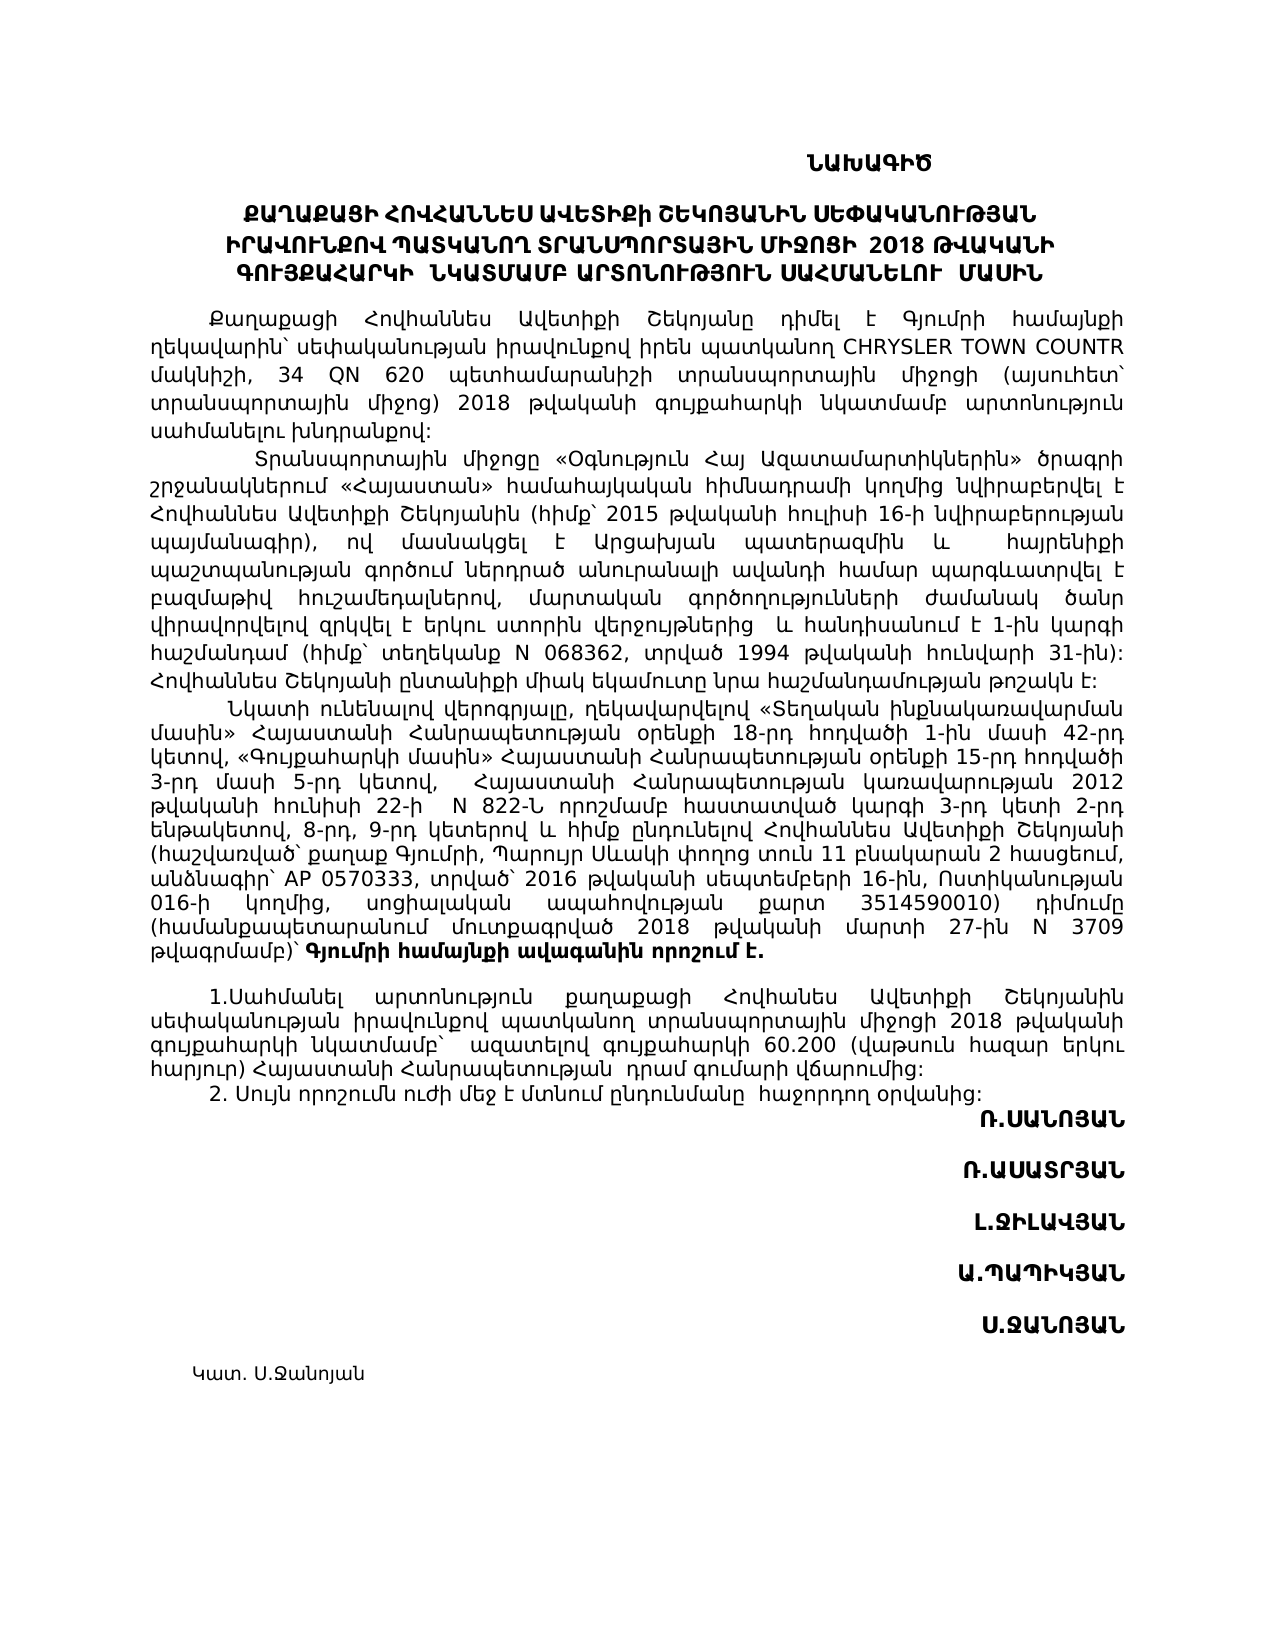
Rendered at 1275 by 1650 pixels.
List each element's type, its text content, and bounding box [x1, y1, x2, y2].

text Ս.ՋԱՆՈՅԱՆ [150, 1312, 1125, 1338]
text Ռ.ԱՍԱՏՐՅԱՆ [150, 1157, 1125, 1184]
text Ռ.ՍԱՆՈՅԱՆ [150, 1106, 1125, 1133]
text Քաղաքացի Հովհաննես Ավետիքի Շեկոյանը դիմել է Գյումրի համայնքի ղեկավարին՝ սեփականության իրավունքով իրեն պատկանող CHRYSLER TOWN COUNTR մակնիշի, 34 QN 620 պետհամարանիշի տրանսպորտային միջոցի (այսուհետ՝ տրանսպորտային միջոց) 2018 թվականի գույքահարկի նկատմամբ արտոնություն սահմանելու խնդրանքով: [150, 307, 1125, 443]
text ՆԱԽԱԳԻԾ [150, 150, 1125, 177]
text 2. Սույն որոշումն ուժի մեջ է մտնում ընդունմանը հաջորդող օրվանից: [150, 1082, 1125, 1106]
text Լ.ՋԻԼԱՎՅԱՆ [150, 1209, 1125, 1236]
text Նկատի ունենալով վերոգրյալը, ղեկավարվելով «Տեղական ինքնակառավարման մասին» Հայաստանի Հանրապետության օրենքի 18-րդ հոդվածի 1-ին մասի 42-րդ կետով, «Գույքահարկի մասին» Հայաստանի Հանրապետության օրենքի 15-րդ հոդվածի 3-րդ մասի 5-րդ կետով, Հայաստանի Հանրապետության կառավարության 2012 թվականի հունիսի 22-ի N 822-Ն որոշմամբ հաստատված կարգի 3-րդ կետի 2-րդ ենթակետով, 8-րդ, 9-րդ կետերով և հիմք ընդունելով Հովհաննես Ավետիքի Շեկոյանի (հաշվառված՝ քաղաք Գյումրի, Պարույր Սևակի փողոց տուն 11 բնակարան 2 հասցեում, անձնագիր՝ AP 0570333, տրված՝ 2016 թվականի սեպտեմբերի 16-ին, Ոստիկանության 016-ի կողմից, սոցիալական ապահովության քարտ 3514590010) դիմումը (համանքապետարանում մուտքագրված 2018 թվականի մարտի 27-ին N 3709 թվագրմամբ)՝ Գյումրի համայնքի ավագանին որոշում է. [150, 697, 1125, 964]
text ՔԱՂԱՔԱՑԻ ՀՈՎՀԱՆՆԵՍ ԱՎԵՏԻՔի ՇԵԿՈՅԱՆԻՆ ՍԵՓԱԿԱՆՈՒԹՅԱՆ ԻՐԱՎՈՒՆՔՈՎ ՊԱՏԿԱՆՈՂ ՏՐԱՆՍՊՈՐՏԱՅԻՆ ՄԻՋՈՑԻ 2018 ԹՎԱԿԱՆԻ ԳՈՒՅՔԱՀԱՐԿԻ ՆԿԱՏՄԱՄԲ ԱՐՏՈՆՈՒԹՅՈՒՆ ՍԱՀՄԱՆԵԼՈՒ ՄԱՍԻՆ [194, 197, 1086, 287]
text 1.Սահմանել արտոնություն քաղաքացի Հովհանես Ավետիքի Շեկոյանին սեփականության իրավունքով պատկանող տրանսպորտային միջոցի 2018 թվականի գույքահարկի նկատմամբ՝ ազատելով գույքահարկի 60.200 (վաթսուն հազար երկու հարյուր) Հայաստանի Հանրապետության դրամ գումարի վճարումից: [150, 985, 1125, 1082]
text Ա.ՊԱՊԻԿՅԱՆ [150, 1260, 1125, 1287]
text Կատ. Ս.Ջանոյան [150, 1363, 1125, 1385]
text Տրանսպորտային միջոցը «Օգնություն Հայ Ազատամարտիկներին» ծրագրի շրջանակներում «Հայաստան» համահայկական հիմնադրամի կողմից նվիրաբերվել է Հովհաննես Ավետիքի Շեկոյանին (հիմք՝ 2015 թվականի հուլիսի 16-ի նվիրաբերության պայմանագիր), ով մասնակցել է Արցախյան պատերազմին և հայրենիքի պաշտպանության գործում ներդրած անուրանալի ավանդի համար պարգևատրվել է բազմաթիվ հուշամեդալներով, մարտական գործողությունների ժամանակ ծանր վիրավորվելով զրկվել է երկու ստորին վերջույթներից և հանդիսանում է 1-ին կարգի հաշմանդամ (հիմք՝ տեղեկանք N 068362, տրված 1994 թվականի հունվարի 31-ին): Հովհաննես Շեկոյանի ընտանիքի միակ եկամուտը նրա հաշմանդամության թոշակն է: [150, 447, 1125, 693]
